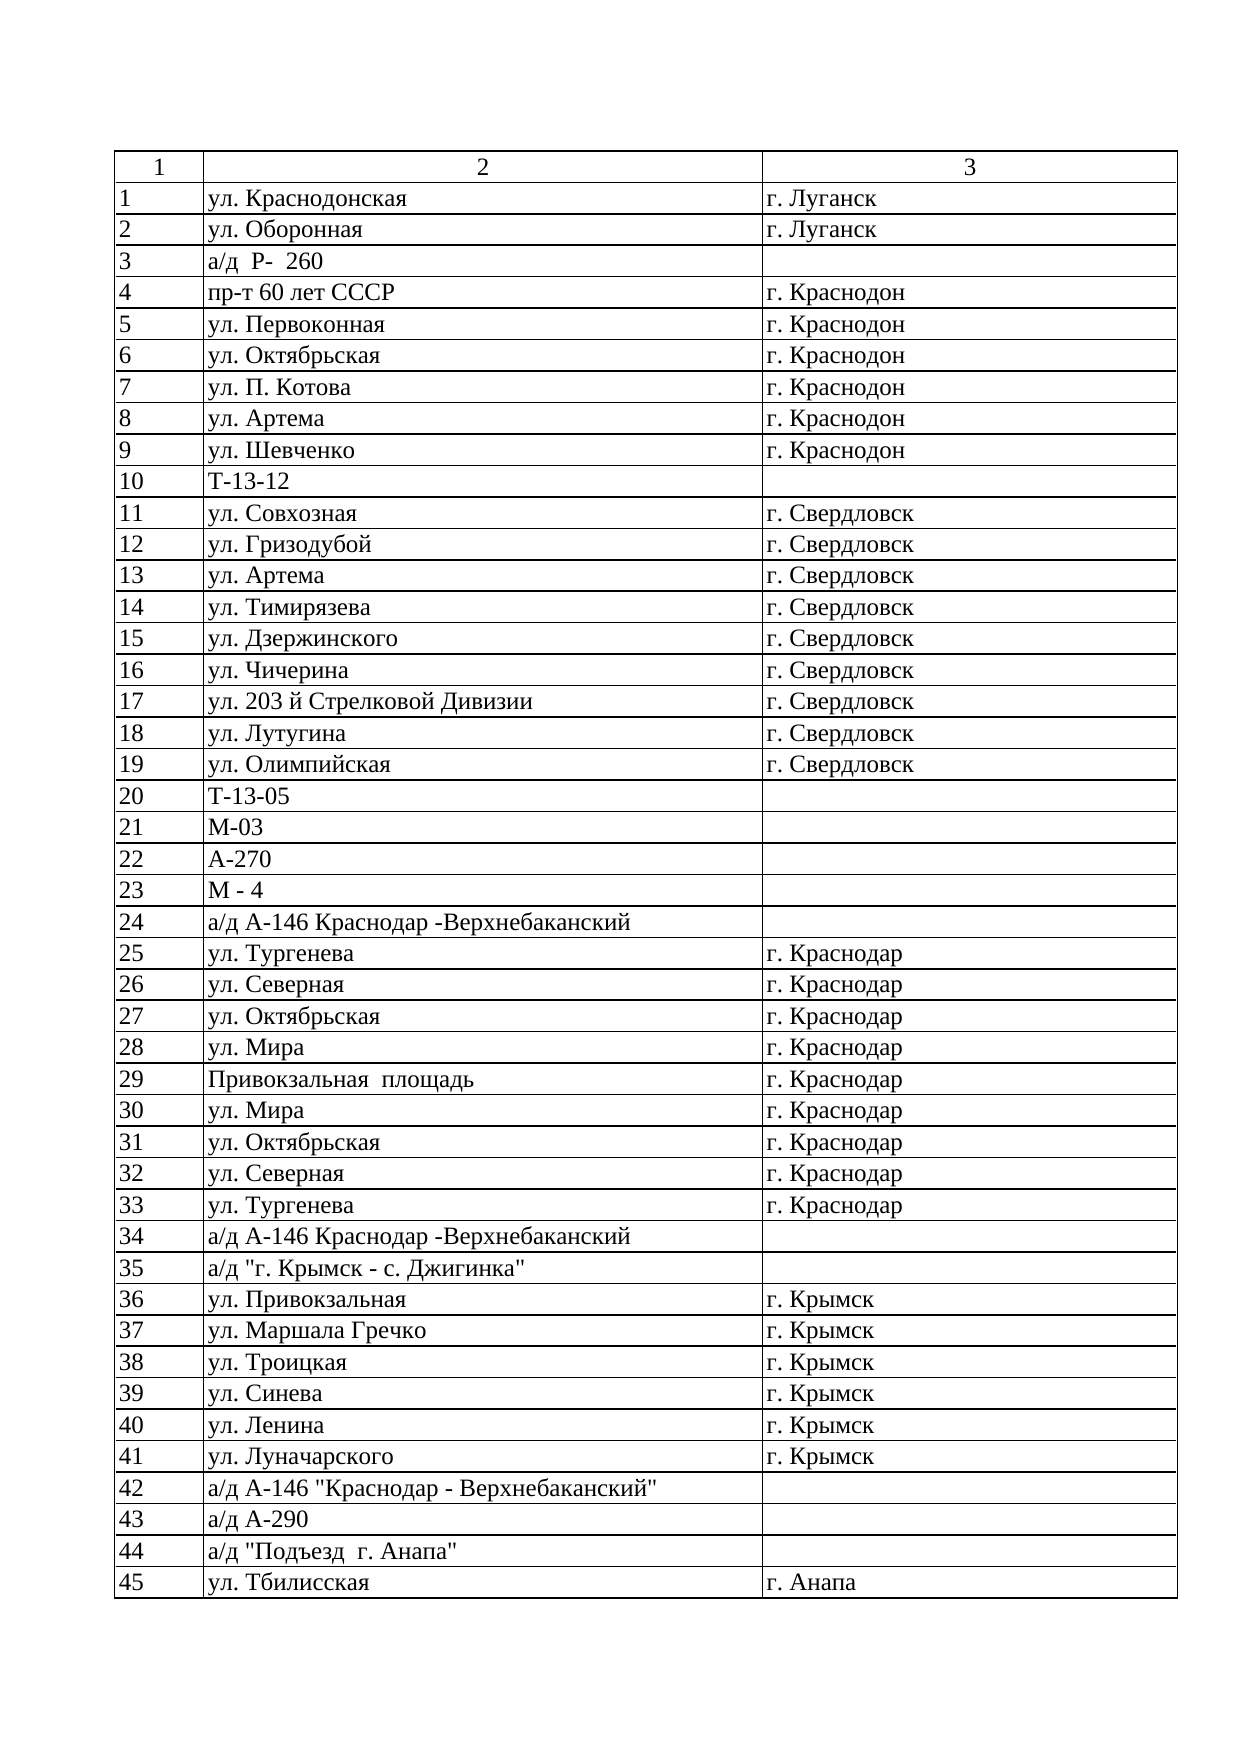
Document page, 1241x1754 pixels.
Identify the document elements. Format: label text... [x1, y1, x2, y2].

table_cell 2 [115, 214, 203, 244]
table_cell [763, 874, 1177, 905]
table_cell 37 [115, 1315, 203, 1345]
table_cell [763, 1220, 1177, 1251]
table_cell г. Свердловск [763, 590, 1177, 622]
table_cell г. Свердловск [763, 496, 1177, 527]
table_cell ул. Октябрьская [204, 1001, 762, 1031]
table_cell г. Свердловск [763, 748, 1177, 779]
table_cell г. Крымск [763, 1345, 1177, 1377]
table_cell 40 [115, 1409, 203, 1440]
table_cell [763, 842, 1177, 873]
table_cell г. Краснодар [763, 1157, 1177, 1188]
table_cell 38 [115, 1346, 203, 1377]
table_cell 33 [115, 1189, 203, 1219]
table_cell г. Свердловск [763, 528, 1177, 559]
table_cell 20 [115, 780, 203, 811]
table_cell ул. Тургенева [204, 1190, 762, 1219]
table_cell г. Свердловск [763, 559, 1177, 590]
table_cell ул. Луначарского [204, 1441, 762, 1471]
table_cell 12 [115, 529, 203, 559]
table_cell г. Краснодон [763, 402, 1177, 433]
table_cell 21 [115, 812, 203, 842]
table_cell г. Крымск [763, 1377, 1177, 1408]
table_cell 3 [763, 152, 1177, 181]
table_cell ул. Октябрьская [204, 340, 762, 370]
table_cell г. Краснодар [763, 936, 1177, 968]
table_cell М - 4 [204, 875, 762, 905]
table_cell г. Краснодар [763, 1125, 1177, 1157]
table_cell г. Луганск [763, 213, 1177, 244]
table_cell ул. Артема [204, 403, 762, 433]
table_cell ул. Олимпийская [204, 749, 762, 779]
table_cell г. Краснодар [763, 1062, 1177, 1094]
table_cell а/д А-290 [204, 1504, 762, 1534]
table_cell ул. Совхозная [204, 498, 762, 527]
table_cell 16 [115, 654, 203, 685]
table_cell Т-13-05 [204, 781, 762, 811]
table_cell 35 [115, 1252, 203, 1282]
table_cell г. Краснодон [763, 370, 1177, 402]
table_cell 31 [115, 1126, 203, 1157]
table_cell [763, 1251, 1177, 1282]
table_cell ул. Синева [204, 1378, 762, 1408]
table_cell ул. Маршала Гречко [204, 1316, 762, 1345]
table_cell 7 [115, 371, 203, 402]
table_cell ул. Троицкая [204, 1347, 762, 1377]
table_cell г. Крымск [763, 1314, 1177, 1345]
table_cell а/д А-146 Краснодар -Верхнебаканский [204, 907, 762, 936]
table_cell ул. Октябрьская [204, 1127, 762, 1157]
table_cell 19 [115, 749, 203, 779]
table_cell а/д "г. Крымск - с. Джигинка" [204, 1253, 762, 1282]
table_cell г. Свердловск [763, 685, 1177, 716]
table_cell 15 [115, 623, 203, 653]
table_cell ул. П. Котова [204, 372, 762, 402]
table_cell г. Краснодар [763, 1188, 1177, 1219]
table_cell 29 [115, 1063, 203, 1094]
table_cell [763, 779, 1177, 811]
table_cell г. Краснодар [763, 999, 1177, 1031]
table_cell 4 [115, 277, 203, 307]
table_cell г. Крымск [763, 1440, 1177, 1471]
table_cell 43 [115, 1504, 203, 1534]
table_cell А-270 [204, 844, 762, 873]
table_cell 32 [115, 1158, 203, 1188]
table_cell 14 [115, 591, 203, 622]
table_cell 10 [115, 466, 203, 496]
table_cell ул. Северная [204, 1158, 762, 1188]
table_cell ул. Тбилисская [204, 1567, 762, 1597]
table_cell г. Свердловск [763, 716, 1177, 748]
table_cell [763, 811, 1177, 842]
table_cell 1 [115, 152, 203, 181]
table_cell ул. Тургенева [204, 938, 762, 968]
table_cell пр-т 60 лет СССР [204, 277, 762, 307]
table_cell 23 [115, 875, 203, 905]
table_cell 45 [115, 1567, 203, 1597]
table_cell 28 [115, 1032, 203, 1062]
table_cell Привокзальная площадь [204, 1064, 762, 1094]
table_cell г. Краснодон [763, 276, 1177, 307]
table_cell 9 [115, 434, 203, 464]
table_cell 5 [115, 308, 203, 339]
table_cell [763, 1471, 1177, 1503]
table_cell ул. Краснодонская [204, 183, 762, 213]
table_cell 30 [115, 1095, 203, 1125]
table_cell [763, 465, 1177, 496]
table_cell М-03 [204, 812, 762, 842]
table_cell 3 [115, 245, 203, 276]
table_cell а/д Р- 260 [204, 246, 762, 276]
table_cell ул. 203 й Стрелковой Дивизии [204, 686, 762, 716]
table_cell 41 [115, 1441, 203, 1471]
table_cell 1 [115, 183, 203, 213]
table_cell ул. Первоконная [204, 309, 762, 339]
table_cell ул. Мира [204, 1032, 762, 1062]
table_cell 22 [115, 843, 203, 873]
table_cell 34 [115, 1221, 203, 1251]
table_cell 6 [115, 340, 203, 370]
table_cell 27 [115, 1000, 203, 1031]
table_cell ул. Чичерина [204, 655, 762, 685]
table_cell ул. Привокзальная [204, 1284, 762, 1314]
table_cell 39 [115, 1378, 203, 1408]
table_cell 25 [115, 938, 203, 968]
table_cell 13 [115, 560, 203, 590]
table_cell 24 [115, 906, 203, 936]
table_cell г. Крымск [763, 1283, 1177, 1314]
table_cell г. Свердловск [763, 622, 1177, 653]
table_cell [763, 905, 1177, 936]
table_cell ул. Шевченко [204, 435, 762, 464]
table_cell а/д А-146 Краснодар -Верхнебаканский [204, 1221, 762, 1251]
table_cell 26 [115, 969, 203, 999]
table_cell г. Краснодар [763, 968, 1177, 999]
table_cell ул. Гризодубой [204, 529, 762, 559]
table_cell ул. Лутугина [204, 718, 762, 748]
table_cell г. Свердловск [763, 653, 1177, 685]
table_cell [763, 244, 1177, 276]
table_cell ул. Ленина [204, 1410, 762, 1440]
table_cell г. Анапа [763, 1566, 1177, 1597]
table_cell ул. Тимирязева [204, 592, 762, 622]
table_cell а/д А-146 "Краснодар - Верхнебаканский" [204, 1473, 762, 1503]
table_cell ул. Оборонная [204, 215, 762, 244]
table_cell Т-13-12 [204, 466, 762, 496]
table_cell 11 [115, 497, 203, 527]
table_cell г. Краснодон [763, 433, 1177, 464]
table_cell 44 [115, 1535, 203, 1566]
table_cell г. Краснодон [763, 339, 1177, 370]
table_cell г. Краснодар [763, 1094, 1177, 1125]
table_cell ул. Дзержинского [204, 623, 762, 653]
table_cell ул. Артема [204, 561, 762, 590]
table_cell г. Крымск [763, 1408, 1177, 1440]
table_cell [763, 1503, 1177, 1534]
table_cell г. Краснодар [763, 1031, 1177, 1062]
table_cell ул. Мира [204, 1095, 762, 1125]
table_cell 18 [115, 717, 203, 748]
table_cell ул. Северная [204, 970, 762, 999]
table_cell 42 [115, 1472, 203, 1503]
table_cell а/д "Подъезд г. Анапа" [204, 1536, 762, 1566]
table_cell 36 [115, 1284, 203, 1314]
table_cell г. Краснодон [763, 307, 1177, 339]
table_cell г. Луганск [763, 181, 1177, 213]
table_cell [763, 1534, 1177, 1566]
table_cell 2 [204, 152, 762, 181]
table_cell 8 [115, 403, 203, 433]
table_cell 17 [115, 686, 203, 716]
